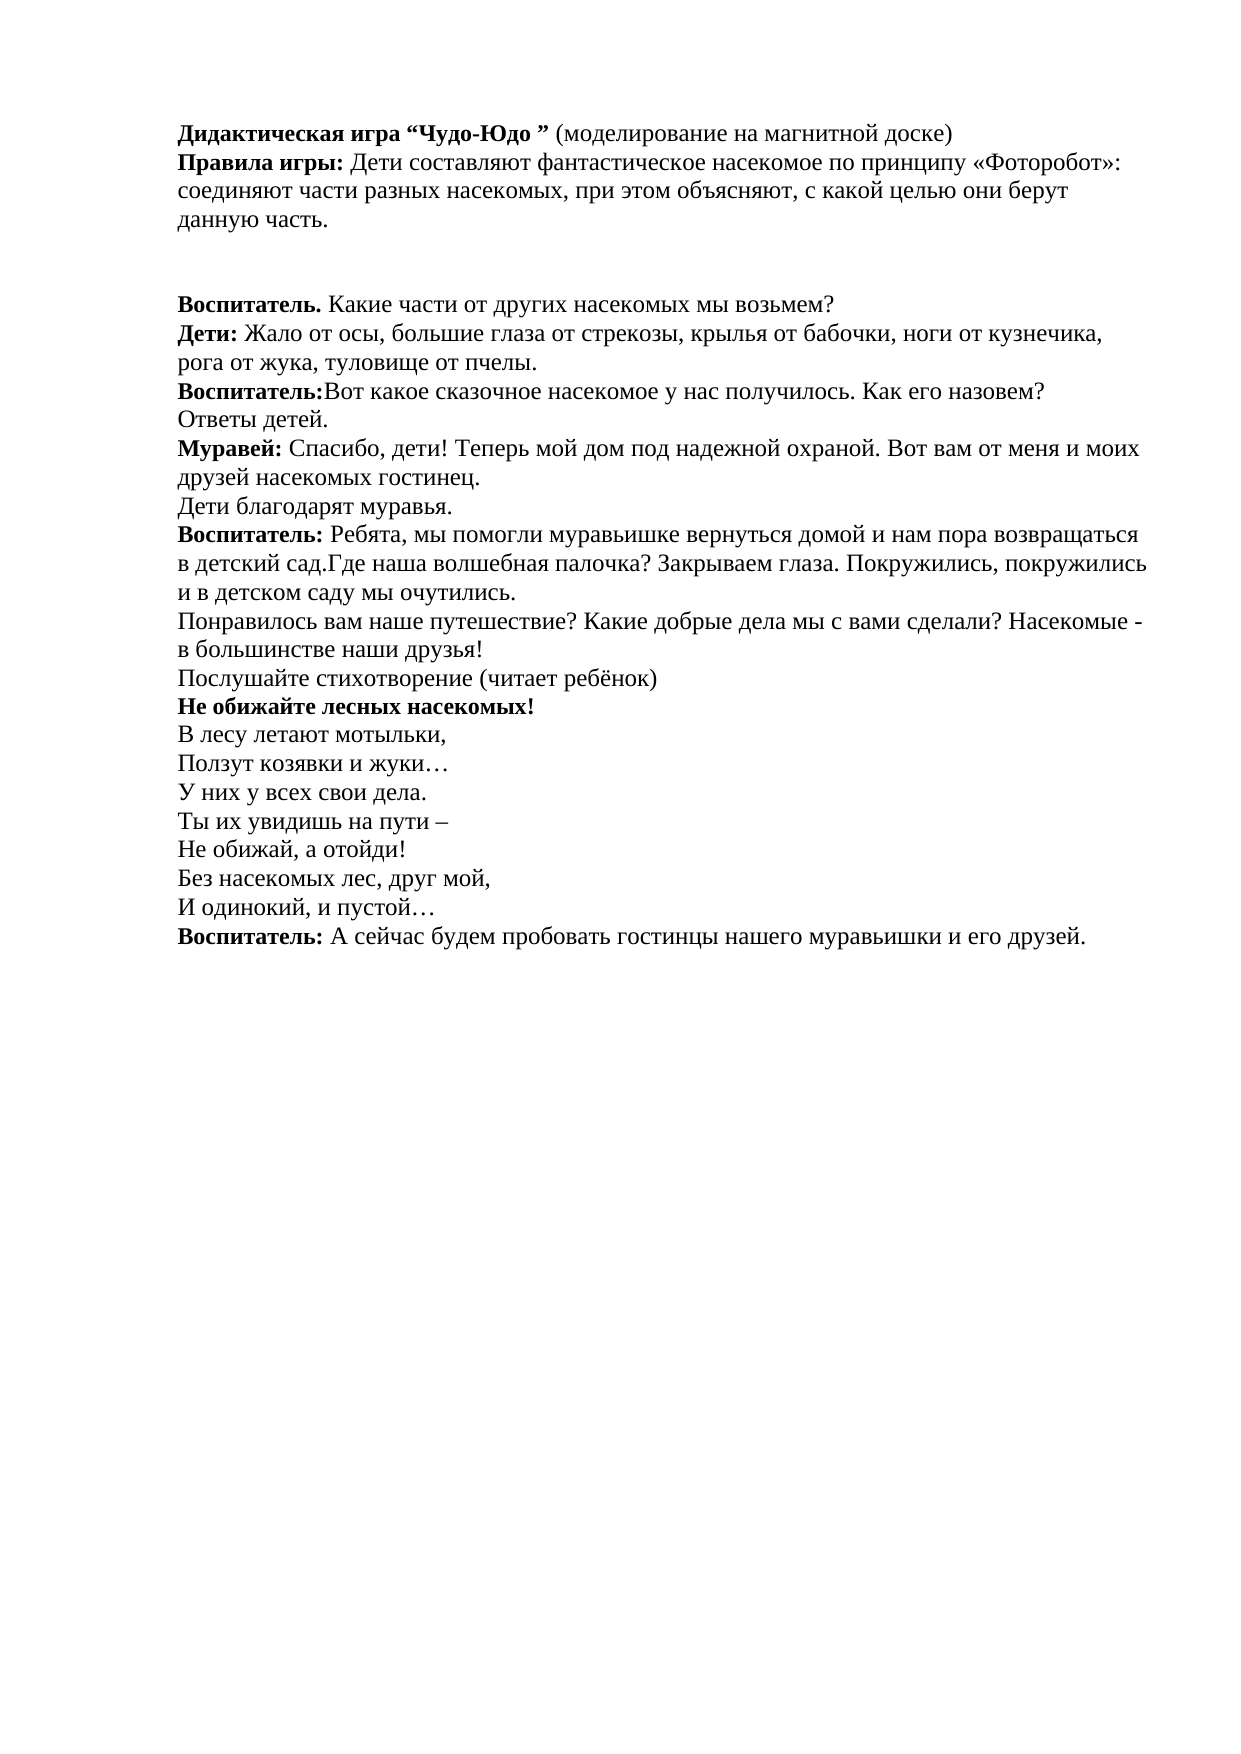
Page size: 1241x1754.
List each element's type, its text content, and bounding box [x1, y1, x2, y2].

text Воспитатель. Какие части от других насекомых мы возьмем? Дети: Жало от осы, большие глаза от стрекозы, крылья от бабочки, ноги от кузнечика, рога от жука, туловище от пчелы. Воспитатель:Вот какое сказочное насекомое у нас получилось. Как его назовем? Ответы детей. Муравей: Спасибо, дети! Теперь мой дом под надежной охраной. Вот вам от меня и моих друзей насекомых гостинец. Дети благодарят муравья. Воспитатель: Ребята, мы помогли муравьишке вернуться домой и нам пора возвращаться в детский сад.Где наша волшебная палочка? Закрываем глаза. Покружились, покружились и в детском саду мы очутились. Понравилось вам наше путешествие? Какие добрые дела мы с вами сделали? Насекомые - в большинстве наши друзья! Послушайте стихотворение (читает ребёнок) Не обижайте лесных насекомых! В лесу летают мотыльки, Ползут козявки и жуки… У них у всех свои дела. Ты их увидишь на пути – Не обижай, а отойди! Без насекомых лес, друг мой, И одинокий, и пустой… Воспитатель: А сейчас будем пробовать гостинцы нашего муравьишки и его друзей. [177, 261, 1152, 949]
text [177, 118, 1152, 233]
